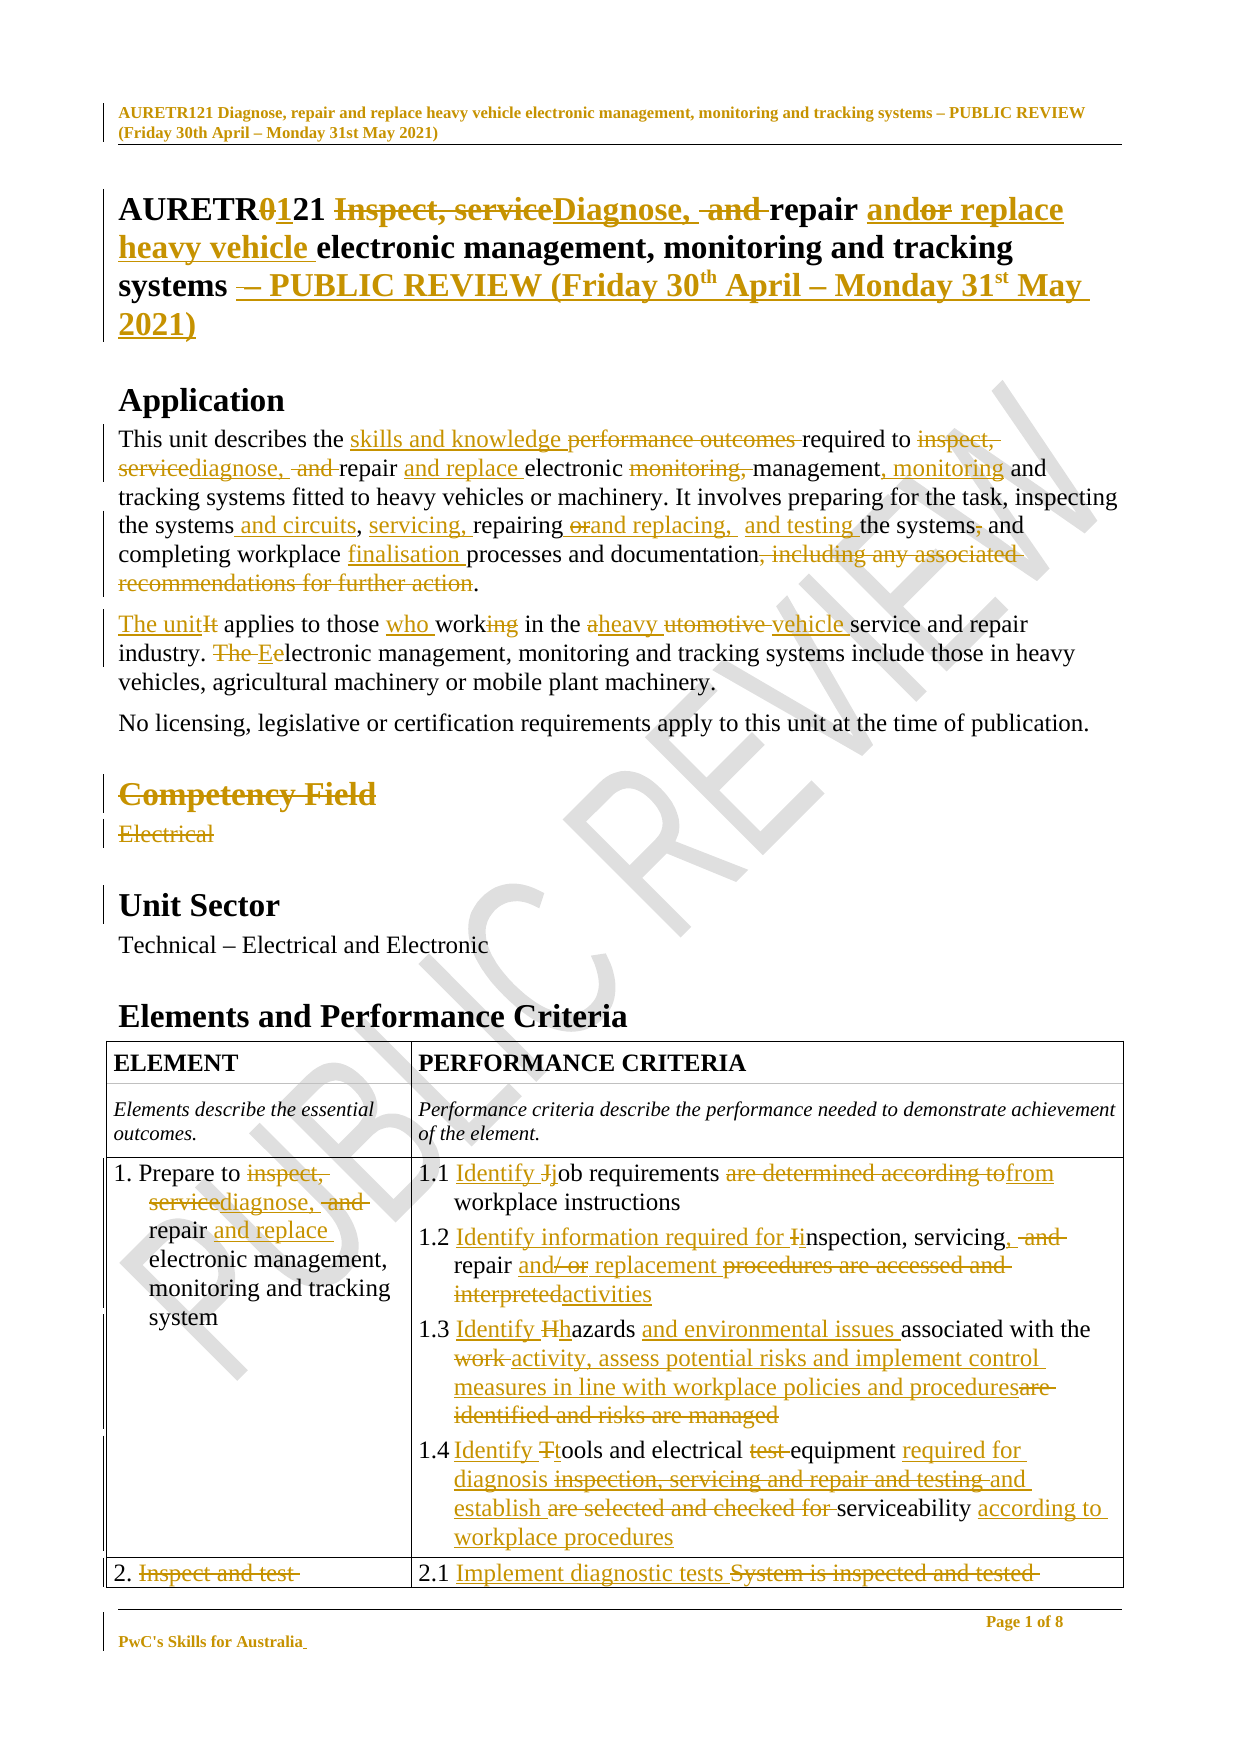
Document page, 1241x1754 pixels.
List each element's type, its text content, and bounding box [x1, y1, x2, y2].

text No licensing, legislative or certification requirements apply to this unit at the time of publication. [118, 708, 1122, 737]
text Technical – Electrical and Electronic [118, 930, 1122, 958]
table_header ELEMENT [107, 1042, 411, 1083]
table_cell 2. [107, 1558, 411, 1587]
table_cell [412, 1558, 1123, 1587]
subtitle Application [118, 380, 1122, 418]
subtitle Elements and Performance Criteria [118, 996, 1122, 1034]
table_cell Elements describe the essential outcomes. [107, 1084, 411, 1157]
table_cell Performance criteria describe the performance needed to demonstrate achievement of the element. [412, 1084, 1123, 1157]
table_cell 1.1 ob requirements workplace instructions 1.2 nspection, servicingrepair 1.3 azards associated with the 1.4 ools and electrical equipment serviceability [412, 1158, 1123, 1557]
subtitle AURETR21 repair electronic management, monitoring and tracking systems [118, 189, 1122, 342]
table_header PERFORMANCE CRITERIA [412, 1042, 1123, 1083]
text This unit describes the required to repair electronic management and tracking systems fitted to heavy vehicles or machinery. It involves preparing for the task, inspecting the systems, repairing the systems and completing workplace processes and documentation. [118, 424, 1122, 597]
subtitle Unit Sector [118, 885, 1122, 923]
table_cell 1. Prepare to repair electronic management, monitoring and tracking system [107, 1158, 411, 1557]
text applies to those work in the service and repair industry. lectronic management, monitoring and tracking systems include those in heavy vehicles, agricultural machinery or mobile plant machinery. [118, 609, 1122, 696]
